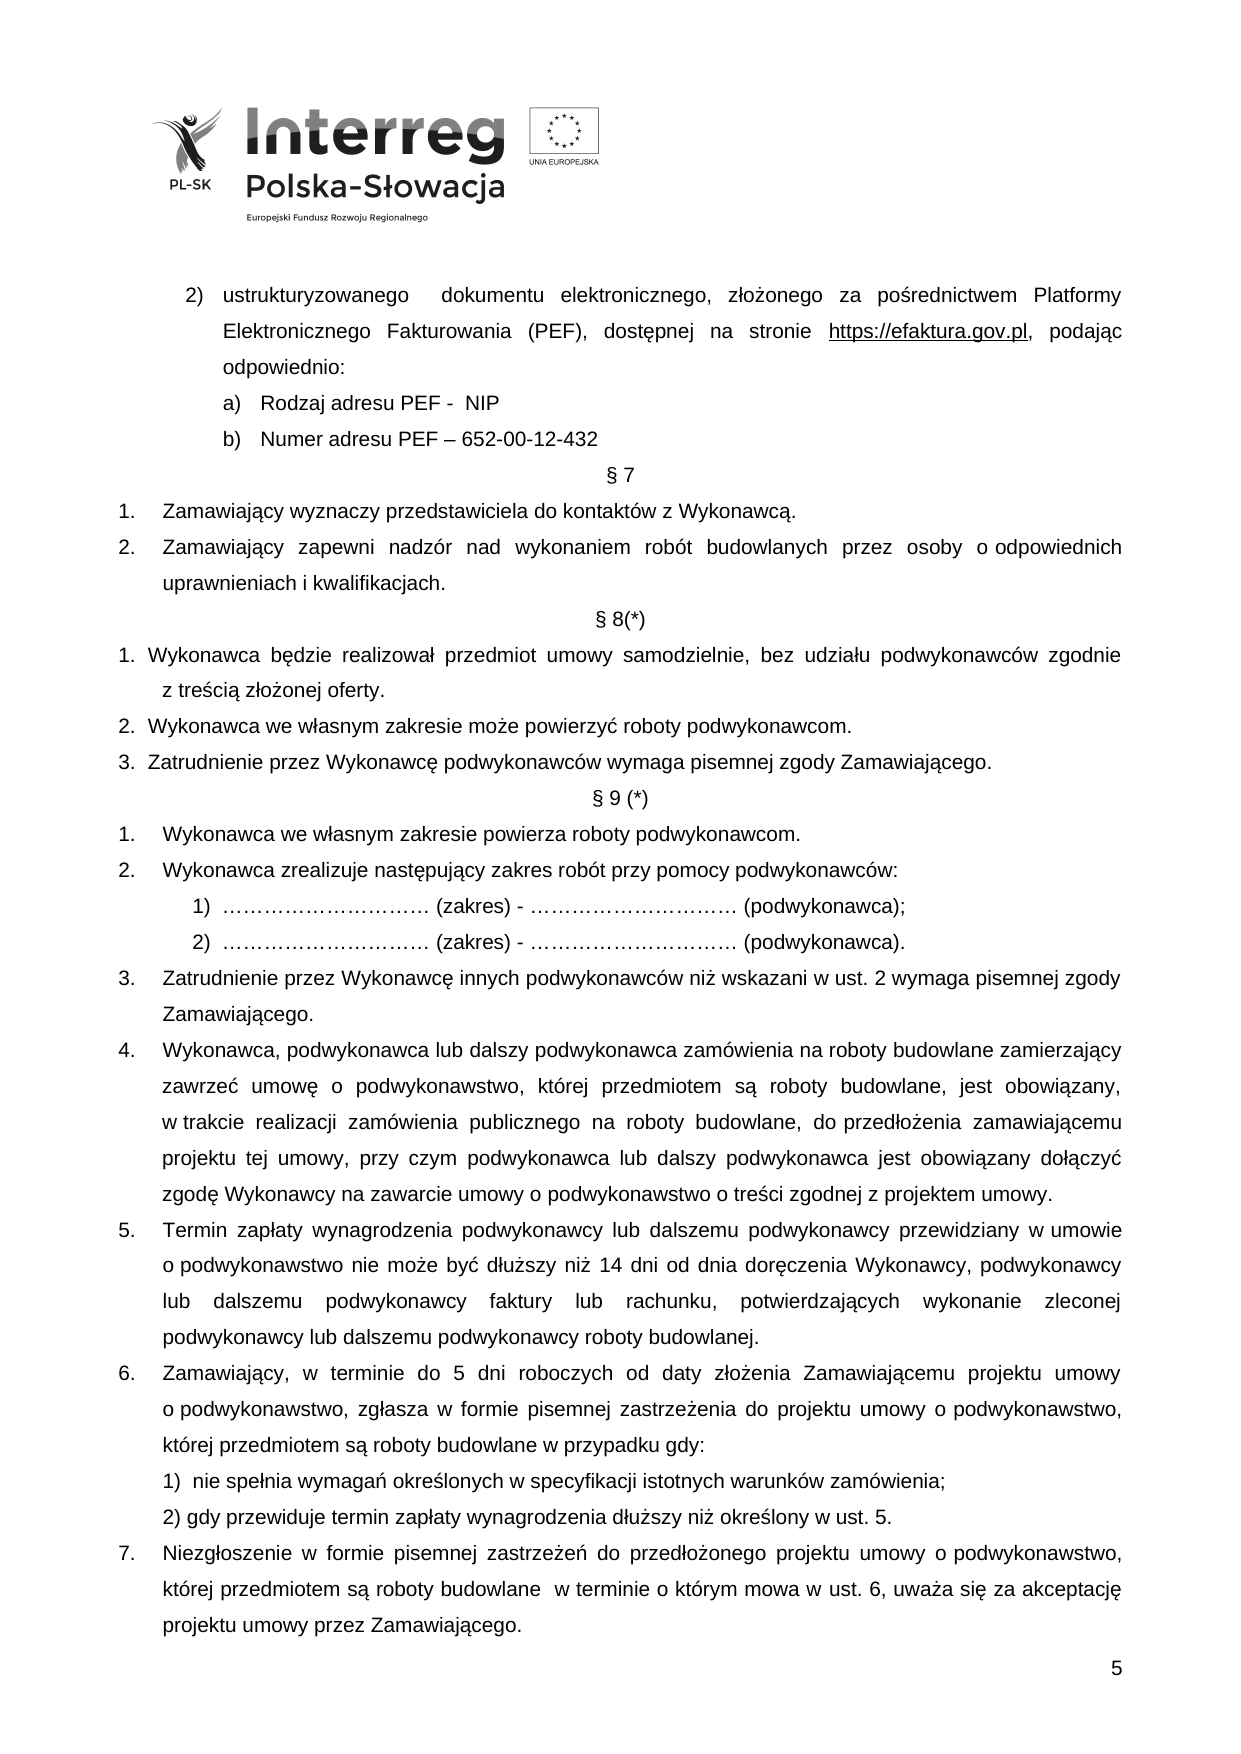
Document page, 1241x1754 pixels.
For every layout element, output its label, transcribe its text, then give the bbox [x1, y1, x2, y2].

list Numer adresu PEF – 652-00-12-432 [223, 427, 1122, 451]
list Rodzaj adresu PEF - NIP [223, 391, 1122, 415]
text 2. Zamawiający zapewni nadzór nad wykonaniem robót budowlanych przez osoby o odpowiednich uprawnieniach i kwalifikacjach. [118, 534, 1122, 594]
text 1. Zamawiający wyznaczy przedstawiciela do kontaktów z Wykonawcą. [118, 499, 1122, 523]
text 3. Zatrudnienie przez Wykonawcę podwykonawców wymaga pisemnej zgody Zamawiającego. [118, 750, 1122, 774]
text 4. Wykonawca, podwykonawca lub dalszy podwykonawca zamówienia na roboty budowlane zamierzający zawrzeć umowę o podwykonawstwo, której przedmiotem są roboty budowlane, jest obowiązany, w trakcie realizacji zamówienia publicznego na roboty budowlane, do przedłożenia zamawiającemu projektu tej umowy, przy czym podwykonawca lub dalszy podwykonawca jest obowiązany dołączyć zgodę Wykonawcy na zawarcie umowy o podwykonawstwo o treści zgodnej z projektem umowy. [118, 1038, 1122, 1205]
picture [118, 73, 633, 255]
text 1) nie spełnia wymagań określonych w specyfikacji istotnych warunków zamówienia; [162, 1469, 1122, 1493]
text 1. Wykonawca we własnym zakresie powierza roboty podwykonawcom. [118, 822, 1122, 846]
text 7. Niezgłoszenie w formie pisemnej zastrzeżeń do przedłożonego projektu umowy o podwykonawstwo, której przedmiotem są roboty budowlane w terminie o którym mowa w ust. 6, uważa się za akceptację projektu umowy przez Zamawiającego. [118, 1541, 1122, 1637]
list ………………………… (zakres) - ………………………… (podwykonawca). [192, 930, 1122, 954]
list ………………………… (zakres) - ………………………… (podwykonawca); [192, 894, 1122, 918]
text 3. Zatrudnienie przez Wykonawcę innych podwykonawców niż wskazani w ust. 2 wymaga pisemnej zgody Zamawiającego. [118, 966, 1122, 1026]
text 1. Wykonawca będzie realizował przedmiot umowy samodzielnie, bez udziału podwykonawców zgodnie z treścią złożonej oferty. [118, 642, 1122, 702]
text 2. Wykonawca zrealizuje następujący zakres robót przy pomocy podwykonawców: [118, 858, 1122, 882]
text § 9 (*) [118, 786, 1122, 810]
text 5. Termin zapłaty wynagrodzenia podwykonawcy lub dalszemu podwykonawcy przewidziany w umowie o podwykonawstwo nie może być dłuższy niż 14 dni od dnia doręczenia Wykonawcy, podwykonawcy lub dalszemu podwykonawcy faktury lub rachunku, potwierdzających wykonanie zleconej podwykonawcy lub dalszemu podwykonawcy roboty budowlanej. [118, 1217, 1122, 1349]
text 6. Zamawiający, w terminie do 5 dni roboczych od daty złożenia Zamawiającemu projektu umowy o podwykonawstwo, zgłasza w formie pisemnej zastrzeżenia do projektu umowy o podwykonawstwo, której przedmiotem są roboty budowlane w przypadku gdy: [118, 1361, 1122, 1457]
text 2) gdy przewiduje termin zapłaty wynagrodzenia dłuższy niż określony w ust. 5. [162, 1505, 1122, 1529]
text § 7 [118, 463, 1122, 487]
list ustrukturyzowanego dokumentu elektronicznego, złożonego za pośrednictwem Platformy Elektronicznego Fakturowania (PEF), dostępnej na stronie https://efaktura.gov.pl, podając odpowiednio: [185, 283, 1122, 379]
text § 8(*) [118, 606, 1122, 630]
text 2. Wykonawca we własnym zakresie może powierzyć roboty podwykonawcom. [118, 714, 1122, 738]
